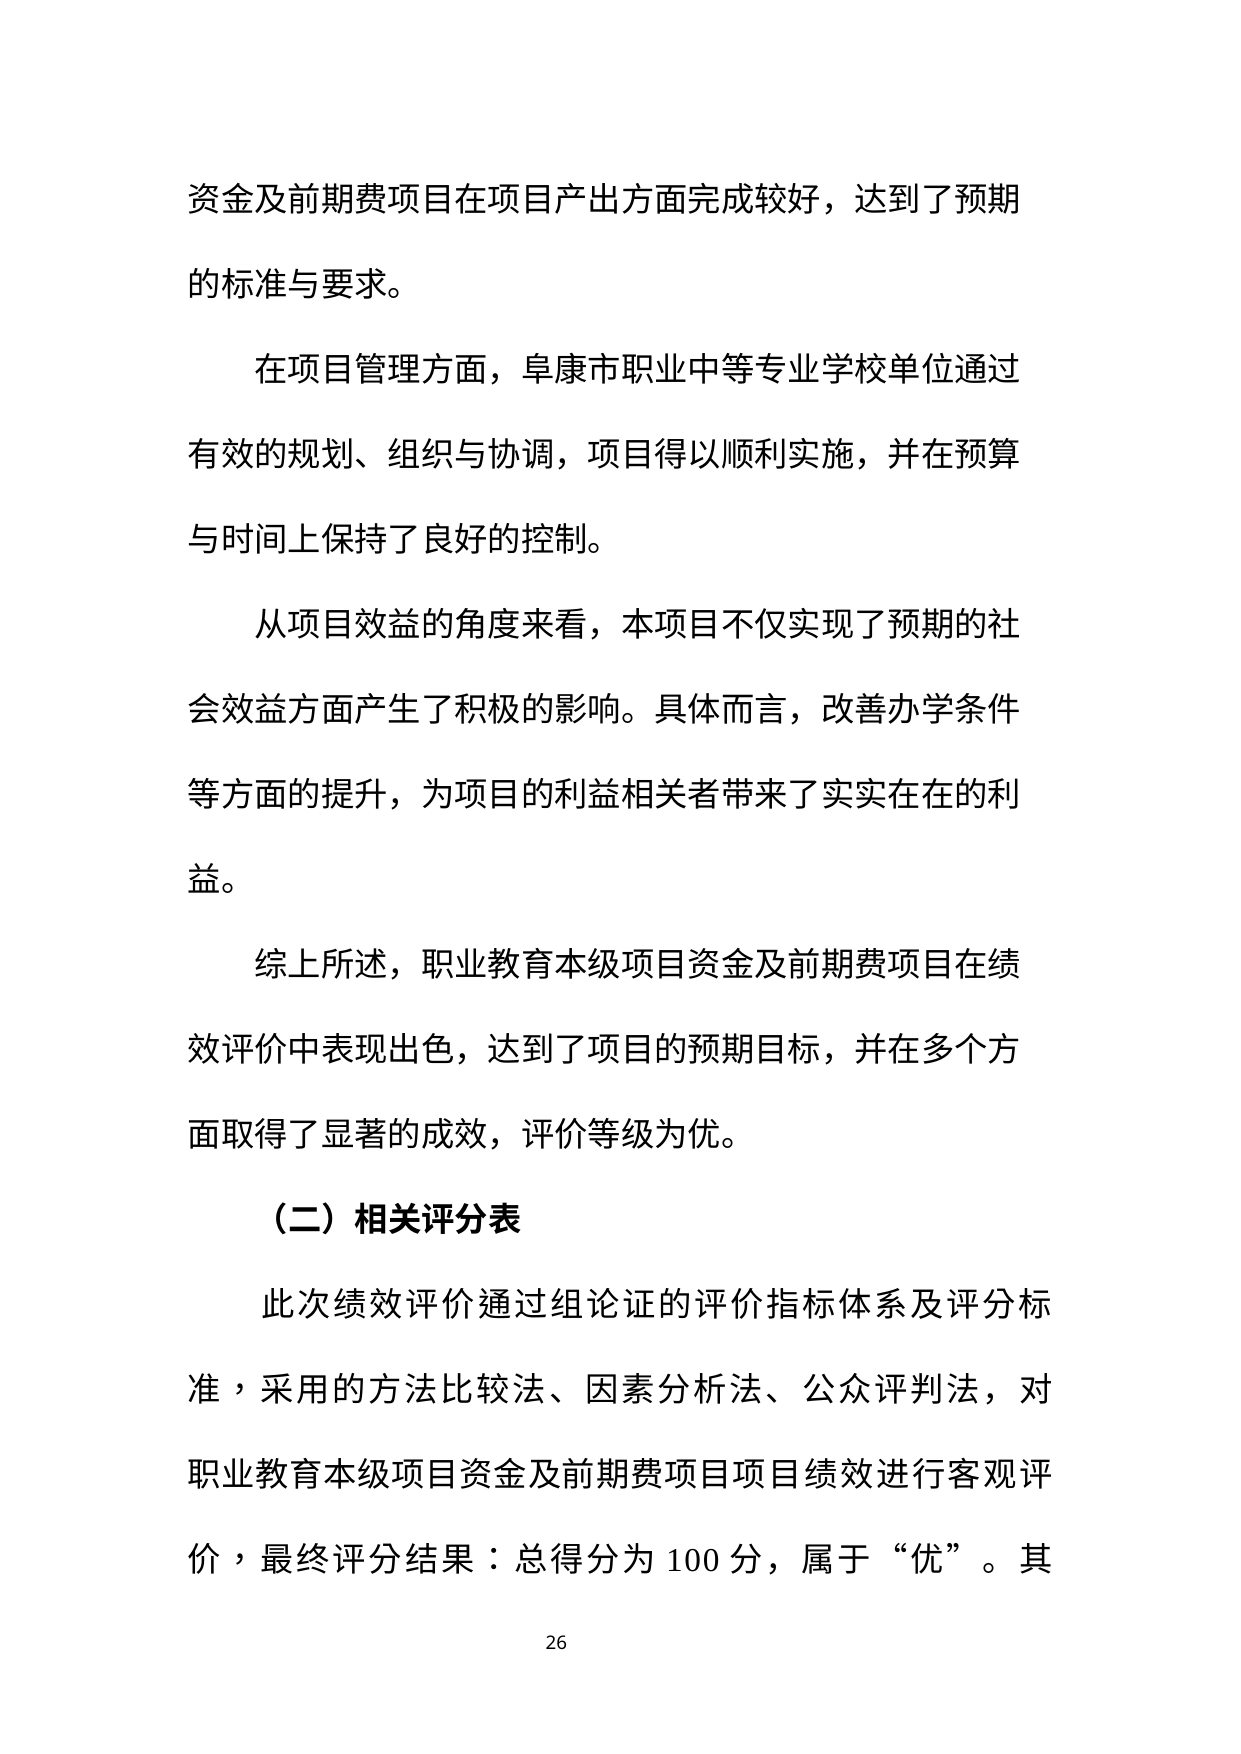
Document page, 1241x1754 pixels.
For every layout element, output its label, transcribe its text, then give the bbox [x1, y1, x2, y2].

text 综上所述，职业教育本级项目资金及前期费项目在绩效评价中表现出色，达到了项目的预期目标，并在多个方面取得了显著的成效，评价等级为优。 [187, 919, 1053, 1174]
text 在项目管理方面，阜康市职业中等专业学校单位通过有效的规划、组织与协调，项目得以顺利实施，并在预算与时间上保持了良好的控制。 [187, 324, 1053, 579]
title （二）相关评分表 [187, 1174, 1053, 1259]
text 从项目效益的角度来看，本项目不仅实现了预期的社会效益方面产生了积极的影响。具体而言，改善办学条件等方面的提升，为项目的利益相关者带来了实实在在的利益。 [187, 579, 1053, 919]
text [187, 1259, 1053, 1599]
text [187, 154, 1053, 324]
